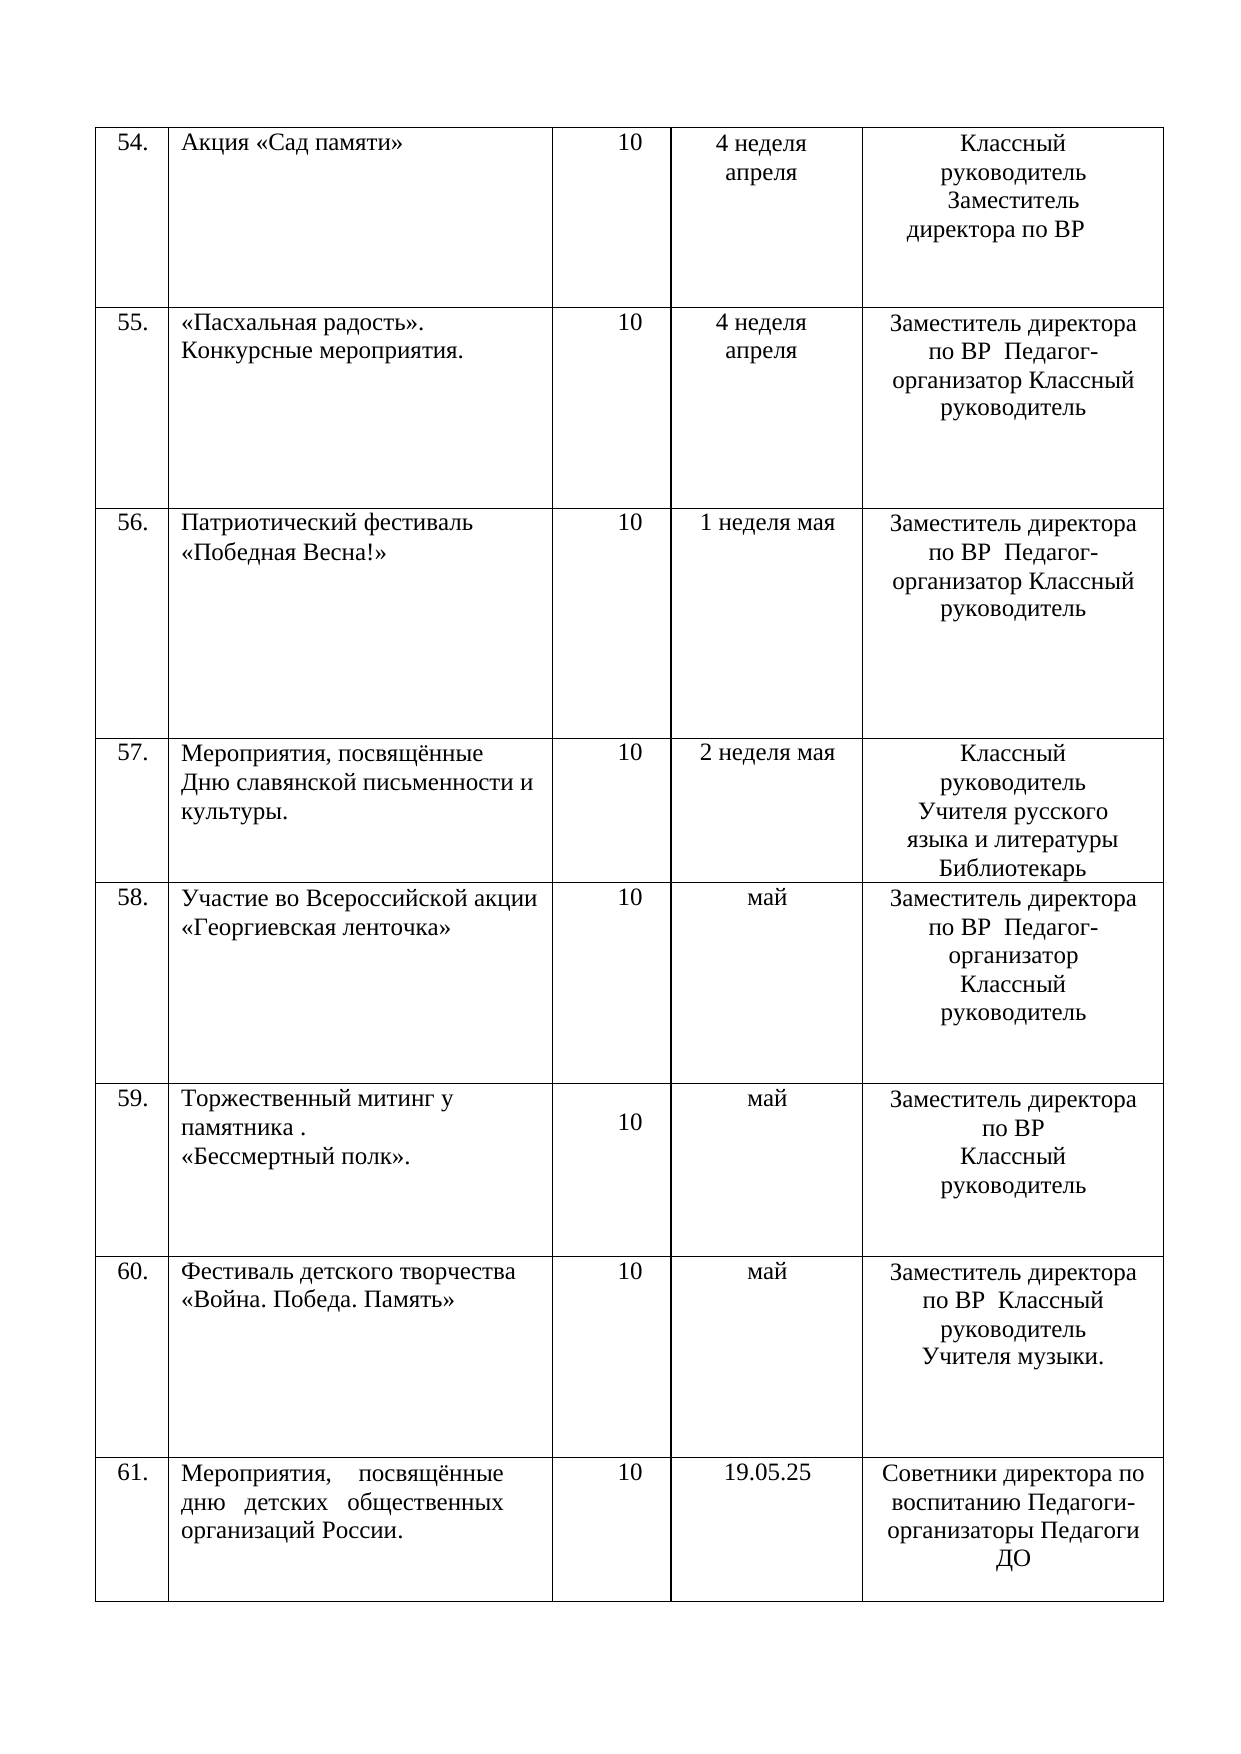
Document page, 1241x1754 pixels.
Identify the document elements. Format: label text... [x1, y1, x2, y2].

table_cell 19.05.25 [672, 1458, 862, 1601]
table_cell Заместитель директора по ВР Педагог-организатор Классный руководитель [863, 509, 1163, 737]
table_header Акция «Сад памяти» [169, 128, 552, 307]
table_cell Мероприятия, посвящённые дню детских общественных организаций России. [169, 1458, 552, 1601]
table_cell 4 неделя апреля [672, 308, 862, 507]
table_cell 56. [96, 509, 168, 737]
table_cell 2 неделя мая [672, 739, 862, 882]
table_cell 10 [553, 739, 670, 882]
table_cell 10 [553, 883, 670, 1083]
table_cell Заместитель директора по ВР Классный руководитель [863, 1084, 1163, 1256]
table_cell 10 [553, 1458, 670, 1601]
table_cell май [672, 1257, 862, 1457]
table_cell май [672, 1084, 862, 1256]
table_cell 61. [96, 1458, 168, 1601]
table_header 54. [96, 128, 168, 307]
table_cell 1 неделя мая [672, 509, 862, 737]
table_cell 10 [553, 1084, 670, 1256]
table_cell Мероприятия, посвящённые Дню славянской письменности и культуры. [169, 739, 552, 882]
table_header Классный руководитель Заместитель директора по ВР [863, 128, 1163, 307]
table_cell 58. [96, 883, 168, 1083]
table_cell 60. [96, 1257, 168, 1457]
table_cell 55. [96, 308, 168, 507]
table_cell 59. [96, 1084, 168, 1256]
table_header 10 [553, 128, 670, 307]
table_cell Заместитель директора по ВР Педагог-организатор Классный руководитель [863, 883, 1163, 1083]
table_cell Фестиваль детского творчества «Война. Победа. Память» [169, 1257, 552, 1457]
table_cell 10 [553, 509, 670, 737]
table_cell Патриотический фестиваль «Победная Весна!» [169, 509, 552, 737]
table_cell 10 [553, 1257, 670, 1457]
table_cell 10 [553, 308, 670, 507]
table_cell Участие во Всероссийской акции «Георгиевская ленточка» [169, 883, 552, 1083]
table_cell Советники директора по воспитанию Педагоги- организаторы Педагоги ДО [863, 1458, 1163, 1601]
table_cell Заместитель директора по ВР Классный руководитель Учителя музыки. [863, 1257, 1163, 1457]
table_cell Классный руководитель Учителя русского языка и литературы Библиотекарь [863, 739, 1163, 882]
table_cell «Пасхальная радость». Конкурсные мероприятия. [169, 308, 552, 507]
table_header 4 неделя апреля [672, 128, 862, 307]
table_cell май [672, 883, 862, 1083]
table_cell 57. [96, 739, 168, 882]
table_cell Заместитель директора по ВР Педагог-организатор Классный руководитель [863, 308, 1163, 507]
table_cell Торжественный митинг у памятника . «Бессмертный полк». [169, 1084, 552, 1256]
